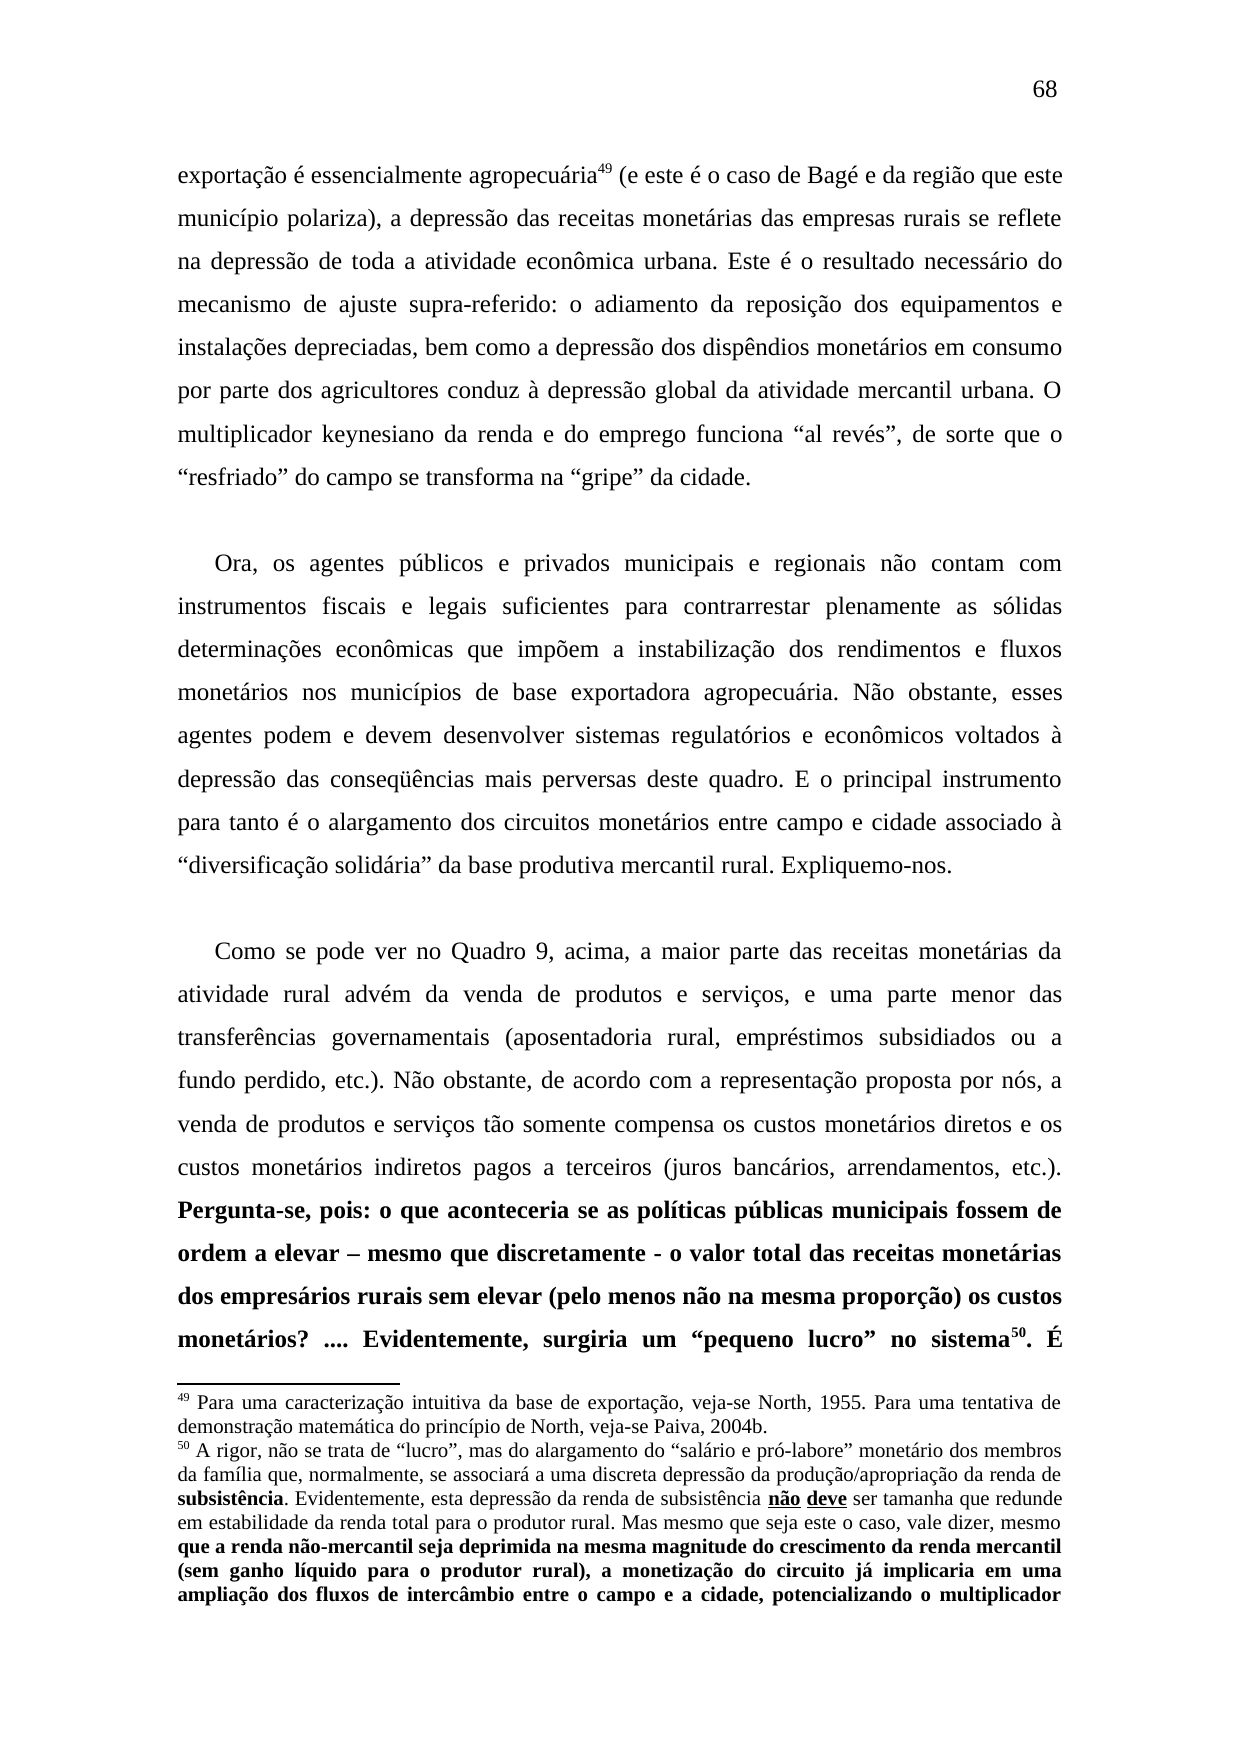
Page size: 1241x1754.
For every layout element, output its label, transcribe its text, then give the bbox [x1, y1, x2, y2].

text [177, 160, 1063, 491]
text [177, 936, 1063, 1353]
text Ora, os agentes públicos e privados municipais e regionais não contam com instrumentos fiscais e legais suficientes para contrarrestar plenamente as sólidas determinações econômicas que impõem a instabilização dos rendimentos e fluxos monetários nos municípios de base exportadora agropecuária. Não obstante, esses agentes podem e devem desenvolver sistemas regulatórios e econômicos voltados à depressão das conseqüências mais perversas deste quadro. E o principal instrumento para tanto é o alargamento dos circuitos monetários entre campo e cidade associado à “diversificação solidária” da base produtiva mercantil rural. Expliquemo-nos. [177, 548, 1063, 879]
